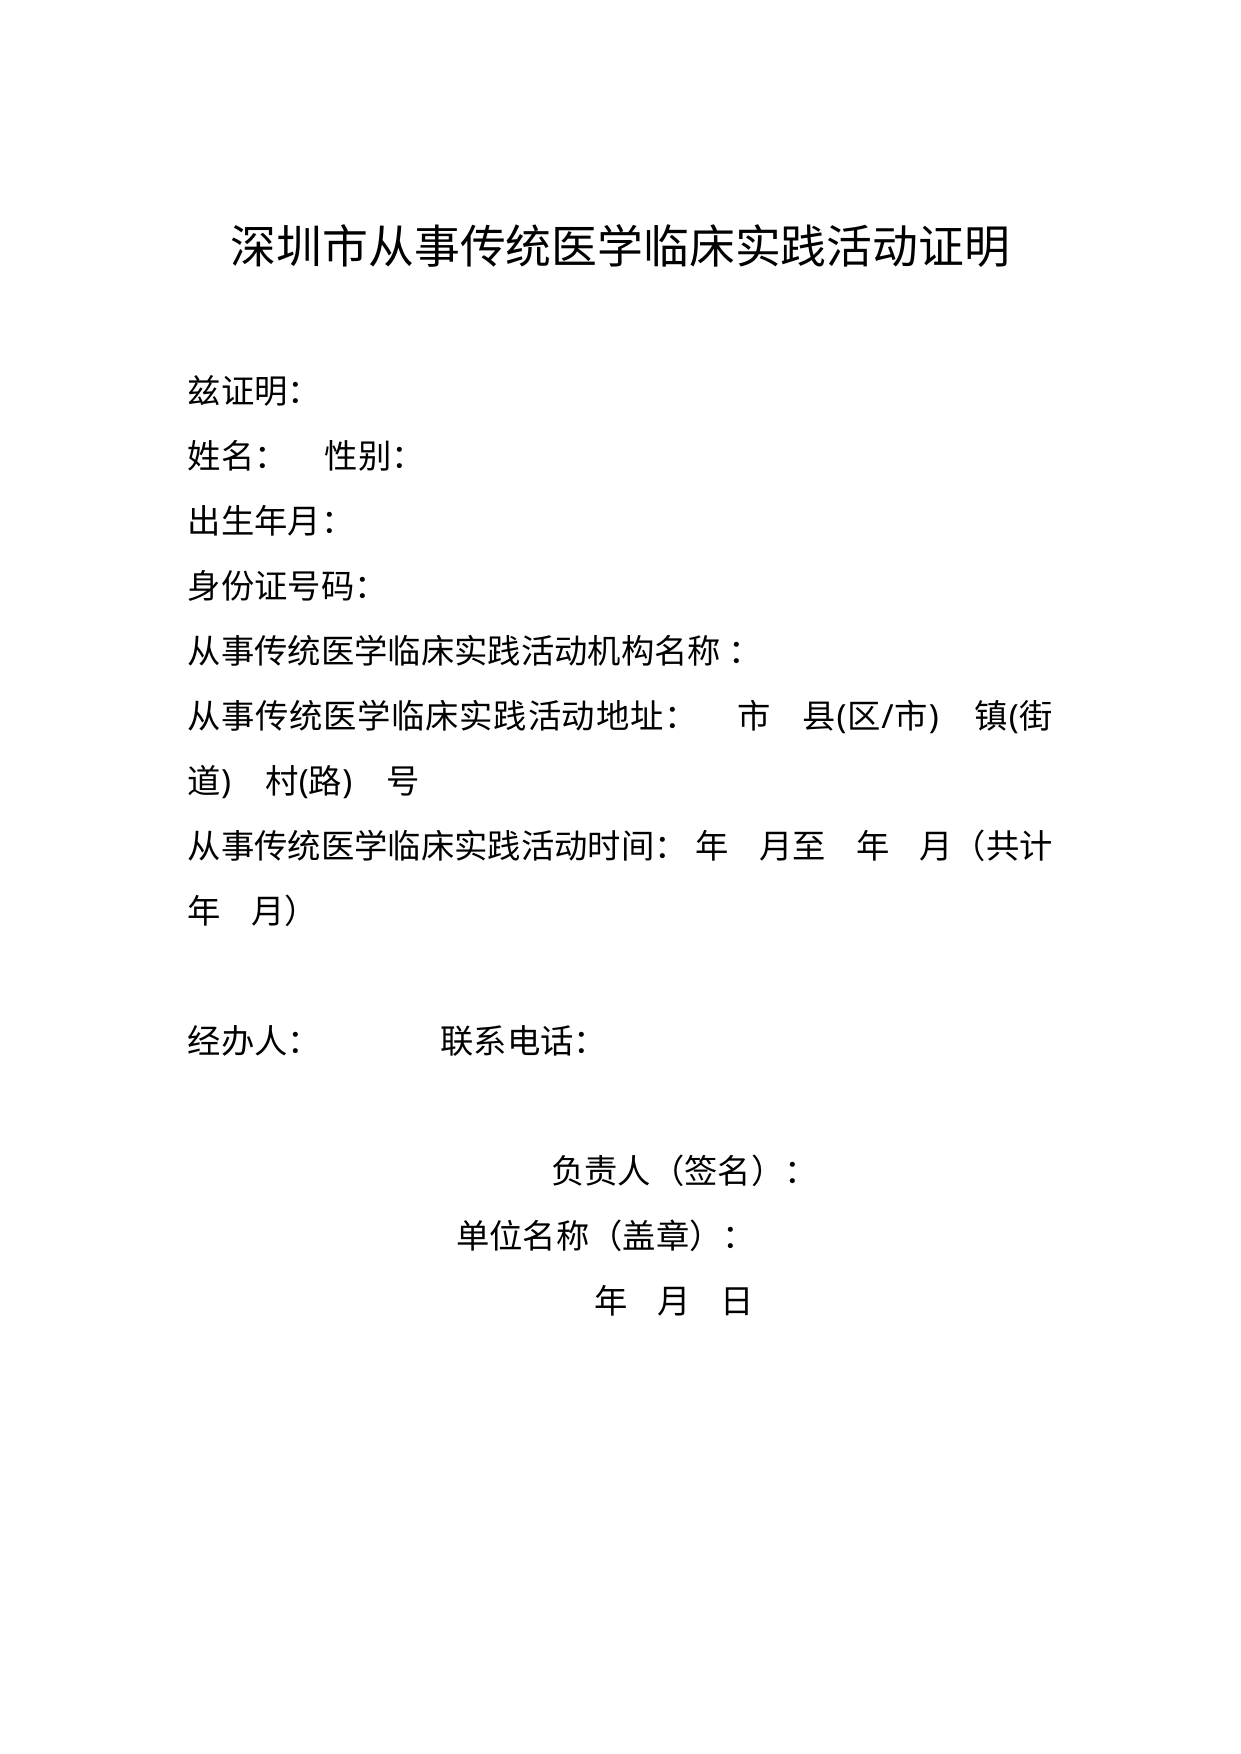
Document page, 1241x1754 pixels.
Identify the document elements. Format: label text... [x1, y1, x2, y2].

text 出生年月： [187, 487, 1053, 552]
text 深圳市从事传统医学临床实践活动证明 [187, 194, 1053, 292]
text 从事传统医学临床实践活动地址： 市 县(区/市) 镇(街道) 村(路) 号 [187, 682, 1053, 812]
text 负责人（签名）： [187, 1137, 1053, 1202]
text 从事传统医学临床实践活动时间： 年 月至 年 月（共计 年 月） [187, 812, 1053, 942]
text 身份证号码： [187, 552, 1053, 617]
text 姓名： 性别： [187, 422, 1053, 487]
text 单位名称（盖章）： [187, 1202, 1053, 1267]
text 年 月 日 [187, 1267, 1053, 1332]
text 经办人： 联系电话： [187, 1007, 1053, 1072]
text 从事传统医学临床实践活动机构名称 ： [187, 617, 1053, 682]
text 兹证明： [187, 357, 1053, 422]
